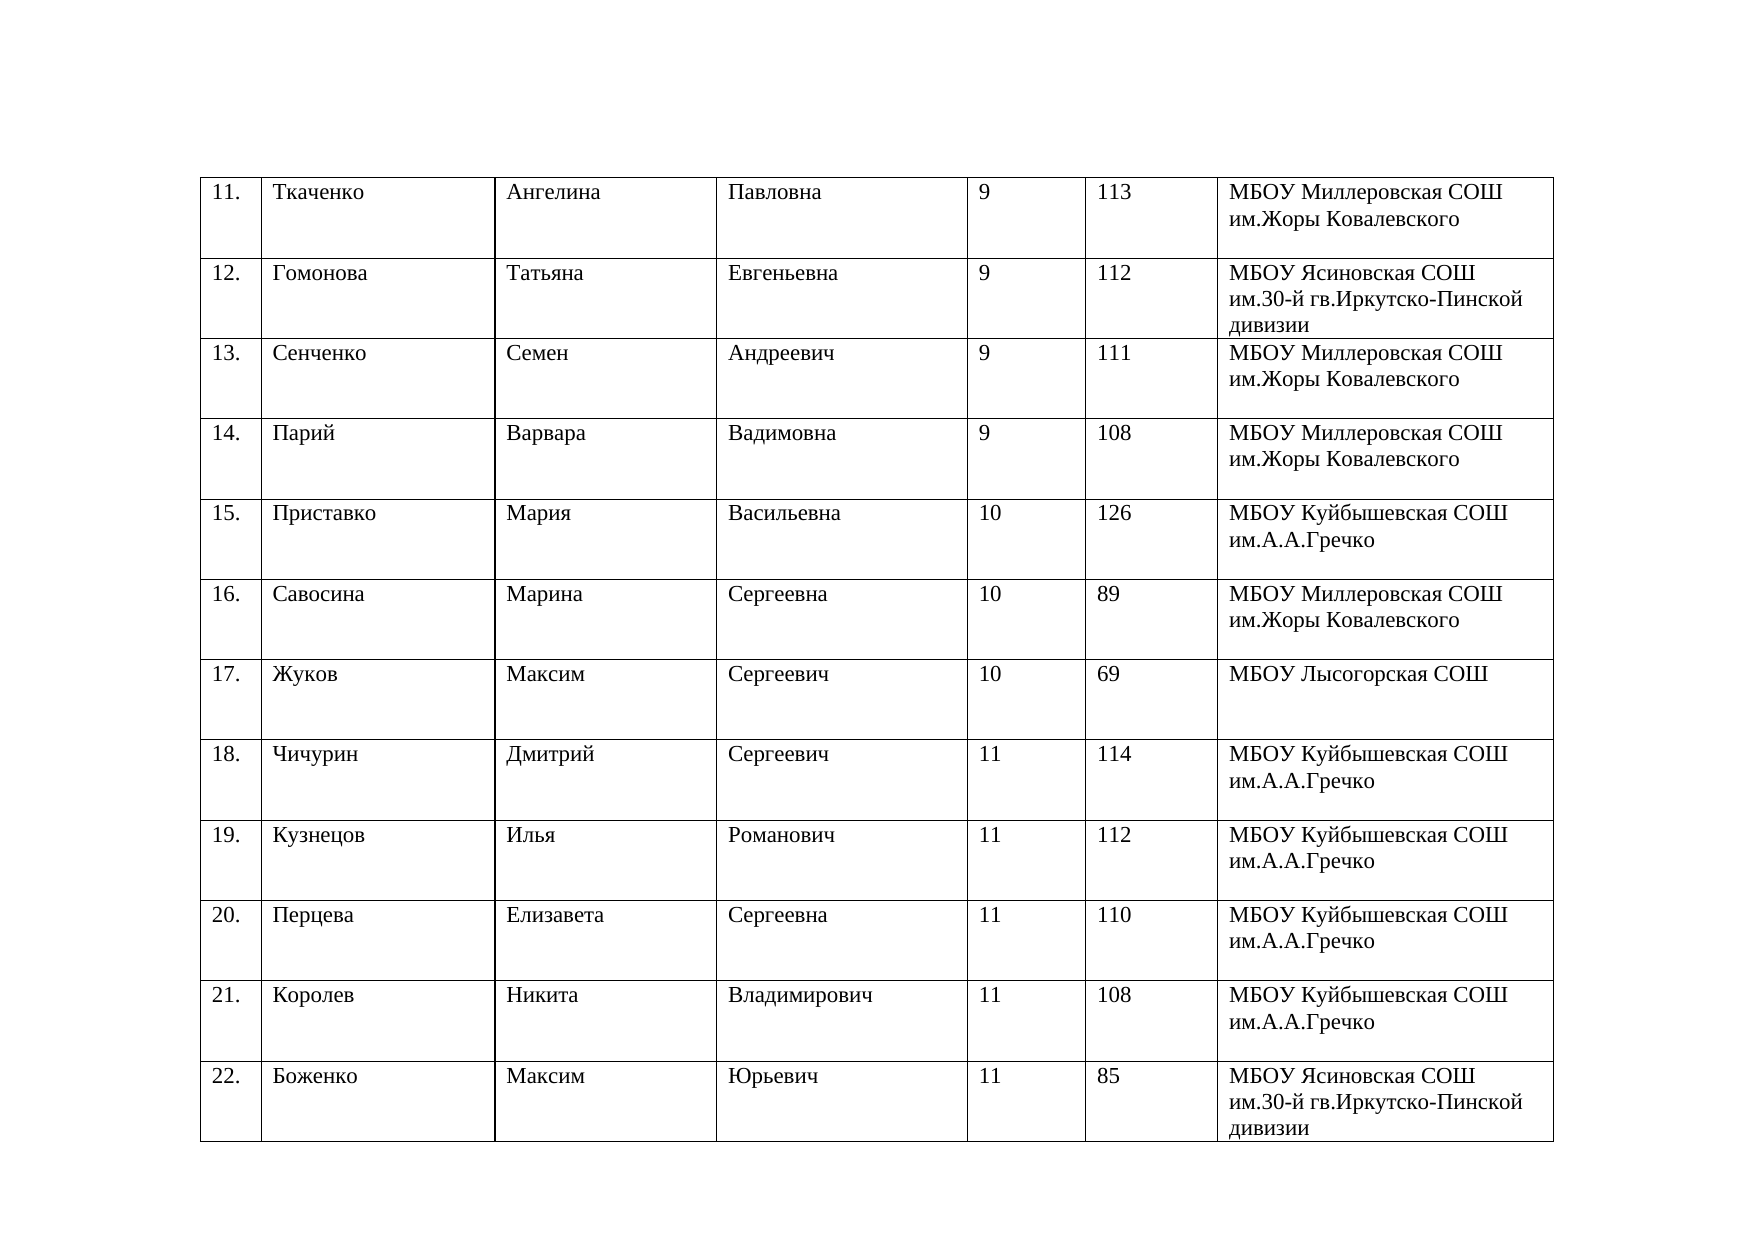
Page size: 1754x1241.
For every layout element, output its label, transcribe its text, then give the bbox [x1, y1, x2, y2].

table_cell Савосина [262, 580, 494, 659]
table_cell [201, 178, 261, 257]
table_cell [201, 981, 261, 1061]
table_cell Сергеевна [717, 901, 967, 980]
table_cell Боженко [262, 1062, 494, 1141]
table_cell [1218, 259, 1553, 338]
table_cell Васильевна [717, 500, 967, 579]
table_cell [201, 660, 261, 739]
table_cell Елизавета [496, 901, 716, 980]
table_cell [201, 419, 261, 498]
table_cell Андреевич [717, 339, 967, 418]
table_cell 11 [968, 821, 1085, 900]
table_cell МБОУ Миллеровская СОШ им.Жоры Ковалевского [1218, 178, 1553, 257]
table_cell Чичурин [262, 740, 494, 820]
table_cell Перцева [262, 901, 494, 980]
table_cell Жуков [262, 660, 494, 739]
table_cell 108 [1086, 981, 1217, 1061]
table_cell Мария [496, 500, 716, 579]
table_cell 11 [968, 1062, 1085, 1141]
table_cell 126 [1086, 500, 1217, 579]
table_cell Дмитрий [496, 740, 716, 820]
table_cell Сергеевич [717, 660, 967, 739]
table_cell [201, 580, 261, 659]
table_cell 112 [1086, 821, 1217, 900]
table_cell Варвара [496, 419, 716, 498]
table_cell МБОУ Миллеровская СОШ им.Жоры Ковалевского [1218, 339, 1553, 418]
table_cell 10 [968, 580, 1085, 659]
table_cell [201, 821, 261, 900]
table_cell МБОУ Куйбышевская СОШ им.А.А.Гречко [1218, 821, 1553, 900]
table_cell Евгеньевна [717, 259, 967, 338]
table_cell Приставко [262, 500, 494, 579]
table_cell [201, 500, 261, 579]
table_cell 9 [968, 419, 1085, 498]
table_cell 111 [1086, 339, 1217, 418]
table_cell Максим [496, 1062, 716, 1141]
table_cell Сенченко [262, 339, 494, 418]
table_cell 11 [968, 740, 1085, 820]
table_cell [201, 339, 261, 418]
table_cell [201, 1062, 261, 1141]
table_cell Илья [496, 821, 716, 900]
table_cell 11 [968, 981, 1085, 1061]
table_cell Гомонова [262, 259, 494, 338]
table_cell 89 [1086, 580, 1217, 659]
table_cell Парий [262, 419, 494, 498]
table_cell 112 [1086, 259, 1217, 338]
table_cell Ангелина [496, 178, 716, 257]
table_cell Семен [496, 339, 716, 418]
table_cell Татьяна [496, 259, 716, 338]
table_cell 108 [1086, 419, 1217, 498]
table_cell [201, 740, 261, 820]
table_cell МБОУ Куйбышевская СОШ им.А.А.Гречко [1218, 500, 1553, 579]
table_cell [1218, 1062, 1553, 1141]
table_cell Вадимовна [717, 419, 967, 498]
table_cell МБОУ Миллеровская СОШ им.Жоры Ковалевского [1218, 419, 1553, 498]
table_cell Марина [496, 580, 716, 659]
table_cell МБОУ Миллеровская СОШ им.Жоры Ковалевского [1218, 580, 1553, 659]
table_cell 9 [968, 339, 1085, 418]
table_cell Павловна [717, 178, 967, 257]
table_cell МБОУ Куйбышевская СОШ им.А.А.Гречко [1218, 901, 1553, 980]
table_cell Ткаченко [262, 178, 494, 257]
table_cell Кузнецов [262, 821, 494, 900]
table_cell 11 [968, 901, 1085, 980]
table_cell Сергеевич [717, 740, 967, 820]
table_cell 10 [968, 660, 1085, 739]
table_cell Владимирович [717, 981, 967, 1061]
table_cell 9 [968, 259, 1085, 338]
table_cell [201, 901, 261, 980]
table_cell Юрьевич [717, 1062, 967, 1141]
table_cell 113 [1086, 178, 1217, 257]
table_cell [201, 259, 261, 338]
table_cell Сергеевна [717, 580, 967, 659]
table_cell 9 [968, 178, 1085, 257]
table_cell Королев [262, 981, 494, 1061]
table_cell 10 [968, 500, 1085, 579]
table_cell 85 [1086, 1062, 1217, 1141]
table_cell МБОУ Лысогорская СОШ [1218, 660, 1553, 739]
table_cell Никита [496, 981, 716, 1061]
table_cell 110 [1086, 901, 1217, 980]
table_cell Романович [717, 821, 967, 900]
table_cell МБОУ Куйбышевская СОШ им.А.А.Гречко [1218, 740, 1553, 820]
table_cell 114 [1086, 740, 1217, 820]
table_cell МБОУ Куйбышевская СОШ им.А.А.Гречко [1218, 981, 1553, 1061]
table_cell 69 [1086, 660, 1217, 739]
table_cell Максим [496, 660, 716, 739]
